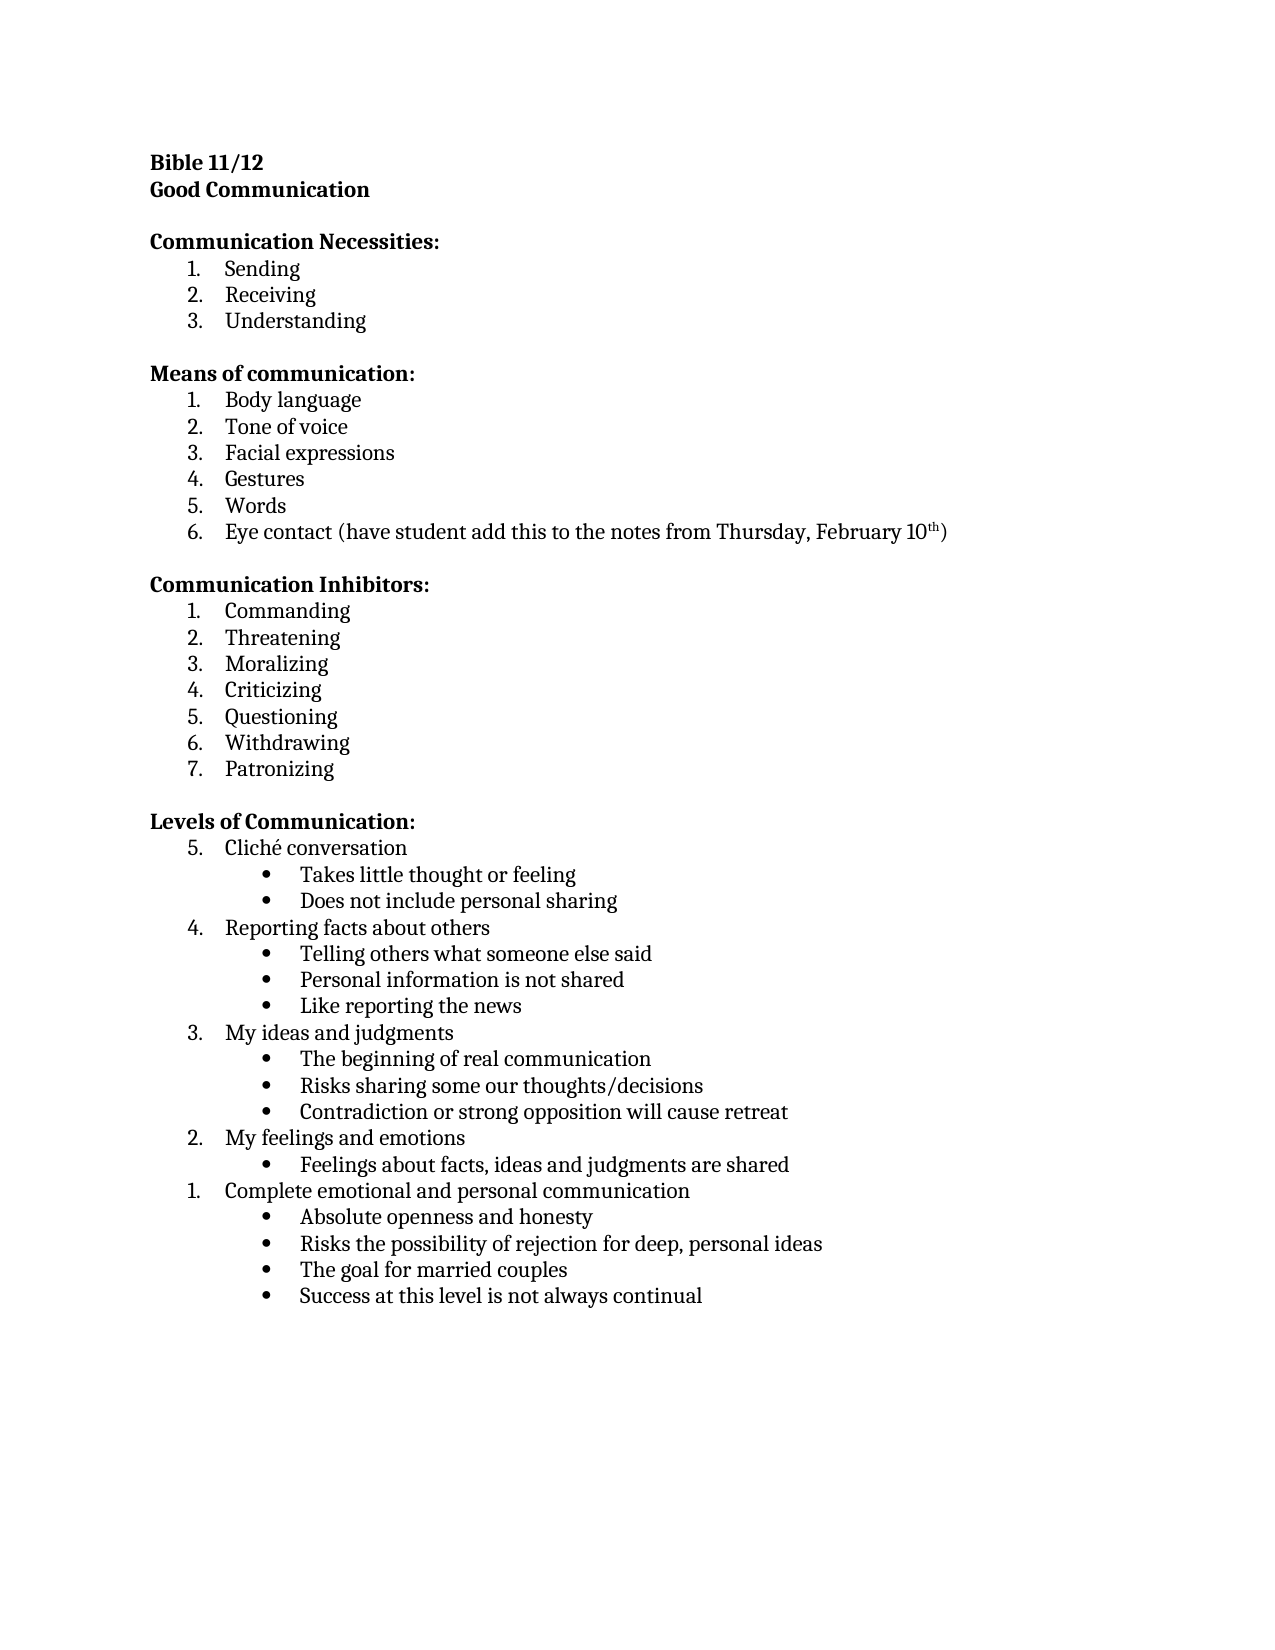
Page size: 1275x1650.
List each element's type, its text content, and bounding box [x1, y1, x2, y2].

list Moralizing [187, 651, 1125, 677]
list Commanding [187, 598, 1125, 624]
text Communication Inhibitors: [150, 572, 1125, 598]
text Bible 11/12 [150, 150, 1125, 176]
text 4. Reporting facts about others [187, 914, 1125, 941]
list Like reporting the news [262, 993, 1125, 1020]
list Absolute openness and honesty [262, 1204, 1125, 1231]
list Questioning [187, 703, 1125, 730]
list Personal information is not shared [262, 967, 1125, 993]
list Understanding [187, 308, 1125, 334]
text Communication Necessities: [150, 229, 1125, 255]
list Receiving [187, 282, 1125, 308]
list Eye contact (have student add this to the notes from Thursday, February 10th) [187, 519, 1125, 545]
list Withdrawing [187, 730, 1125, 756]
list Facial expressions [187, 440, 1125, 466]
list Tone of voice [187, 413, 1125, 440]
list Patronizing [187, 756, 1125, 782]
list Body language [187, 387, 1125, 413]
list Gestures [187, 466, 1125, 493]
list Sending [187, 255, 1125, 282]
text 5. Cliché conversation [187, 835, 1125, 862]
text Good Communication [150, 176, 1125, 203]
list Risks the possibility of rejection for deep, personal ideas [262, 1231, 1125, 1257]
list Feelings about facts, ideas and judgments are shared [262, 1151, 1125, 1178]
list The beginning of real communication [262, 1046, 1125, 1072]
list Takes little thought or feeling [262, 862, 1125, 888]
list The goal for married couples [262, 1257, 1125, 1283]
list Risks sharing some our thoughts/decisions [262, 1072, 1125, 1099]
list Words [187, 493, 1125, 519]
text Means of communication: [150, 361, 1125, 387]
list Telling others what someone else said [262, 941, 1125, 967]
list Criticizing [187, 677, 1125, 703]
list Success at this level is not always continual [262, 1283, 1125, 1309]
list Threatening [187, 624, 1125, 651]
text 2. My feelings and emotions [187, 1125, 1125, 1151]
text Levels of Communication: [150, 809, 1125, 835]
text 3. My ideas and judgments [187, 1020, 1125, 1046]
list Contradiction or strong opposition will cause retreat [262, 1099, 1125, 1125]
list Does not include personal sharing [262, 888, 1125, 914]
text 1. Complete emotional and personal communication [187, 1178, 1125, 1204]
